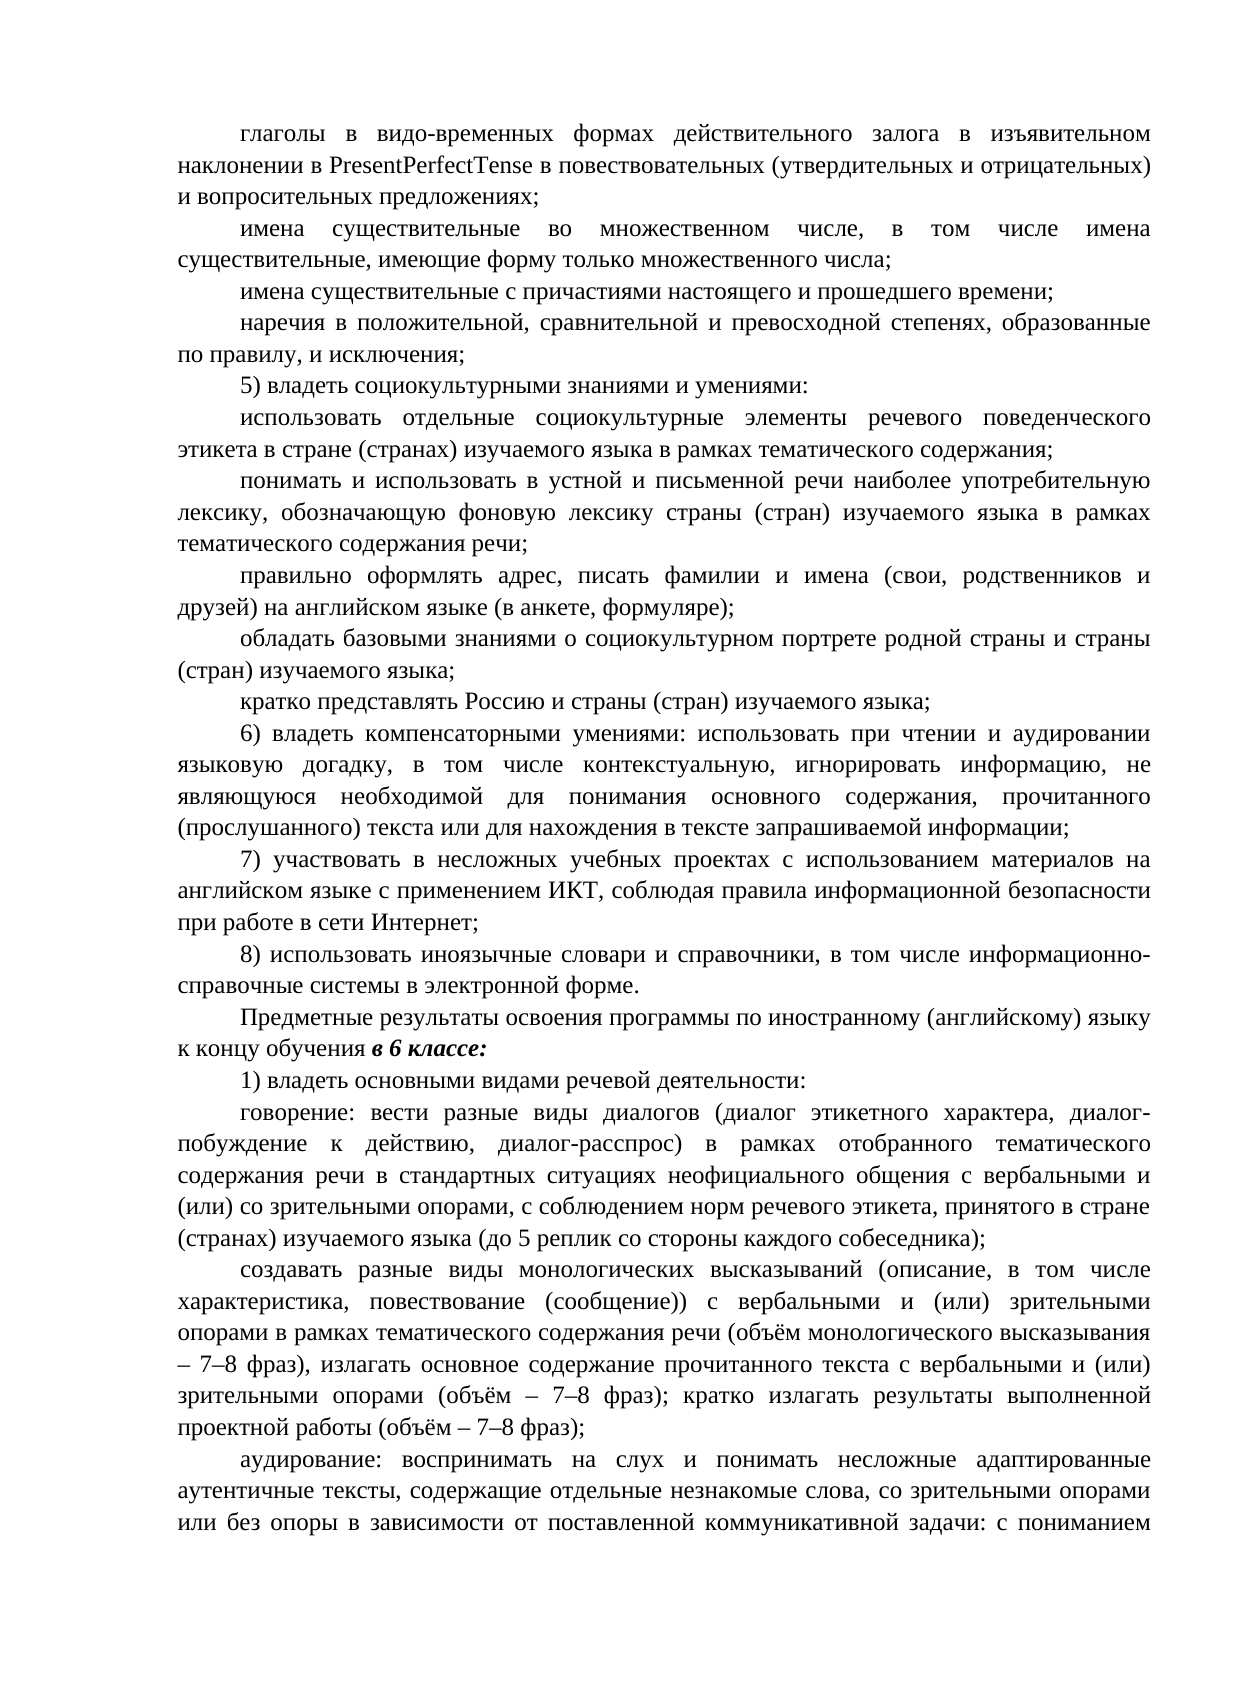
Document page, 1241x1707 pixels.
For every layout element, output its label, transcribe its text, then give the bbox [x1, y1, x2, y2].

text имена существительные с причастиями настоящего и прошедшего времени; [177, 276, 1152, 305]
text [177, 1444, 1152, 1536]
text 7) участвовать в несложных учебных проектах с использованием материалов на английском языке с применением ИКТ, соблюдая правила информационной безопасности при работе в сети Интернет; [177, 844, 1152, 936]
text правильно оформлять адрес, писать фамилии и имена (свои, родственников и друзей) на английском языке (в анкете, формуляре); [177, 560, 1152, 620]
text понимать и использовать в устной и письменной речи наиболее употребительную лексику, обозначающую фоновую лексику страны (стран) изучаемого языка в рамках тематического содержания речи; [177, 465, 1152, 557]
text 5) владеть социокультурными знаниями и умениями: [177, 371, 1152, 399]
text глаголы в видо-временных формах действительного залога в изъявительном наклонении в PresentPerfectTense в повествовательных (утвердительных и отрицательных) и вопросительных предложениях; [177, 118, 1152, 210]
text кратко представлять Россию и страны (стран) изучаемого языка; [177, 686, 1152, 715]
text создавать разные виды монологических высказываний (описание, в том числе характеристика, повествование (сообщение)) с вербальными и (или) зрительными опорами в рамках тематического содержания речи (объём монологического высказывания – 7–8 фраз), излагать основное содержание прочитанного текста с вербальными и (или) зрительными опорами (объём – 7–8 фраз); кратко излагать результаты выполненной проектной работы (объём – 7–8 фраз); [177, 1254, 1152, 1441]
text использовать отдельные социокультурные элементы речевого поведенческого этикета в стране (странах) изучаемого языка в рамках тематического содержания; [177, 402, 1152, 462]
text Предметные результаты освоения программы по иностранному (английскому) языку к концу обучения в 6 классе: [177, 1002, 1152, 1062]
text имена существительные во множественном числе, в том числе имена существительные, имеющие форму только множественного числа; [177, 213, 1152, 273]
text 1) владеть основными видами речевой деятельности: [177, 1065, 1152, 1094]
text говорение: вести разные виды диалогов (диалог этикетного характера, диалог-побуждение к действию, диалог-расспрос) в рамках отобранного тематического содержания речи в стандартных ситуациях неофициального общения с вербальными и (или) со зрительными опорами, с соблюдением норм речевого этикета, принятого в стране (странах) изучаемого языка (до 5 реплик со стороны каждого собеседника); [177, 1097, 1152, 1252]
text 6) владеть компенсаторными умениями: использовать при чтении и аудировании языковую догадку, в том числе контекстуальную, игнорировать информацию, не являющуюся необходимой для понимания основного содержания, прочитанного (прослушанного) текста или для нахождения в тексте запрашиваемой информации; [177, 718, 1152, 841]
text наречия в положительной, сравнительной и превосходной степенях, образованные по правилу, и исключения; [177, 307, 1152, 368]
text 8) использовать иноязычные словари и справочники, в том числе информационно-справочные системы в электронной форме. [177, 939, 1152, 999]
text обладать базовыми знаниями о социокультурном портрете родной страны и страны (стран) изучаемого языка; [177, 623, 1152, 683]
